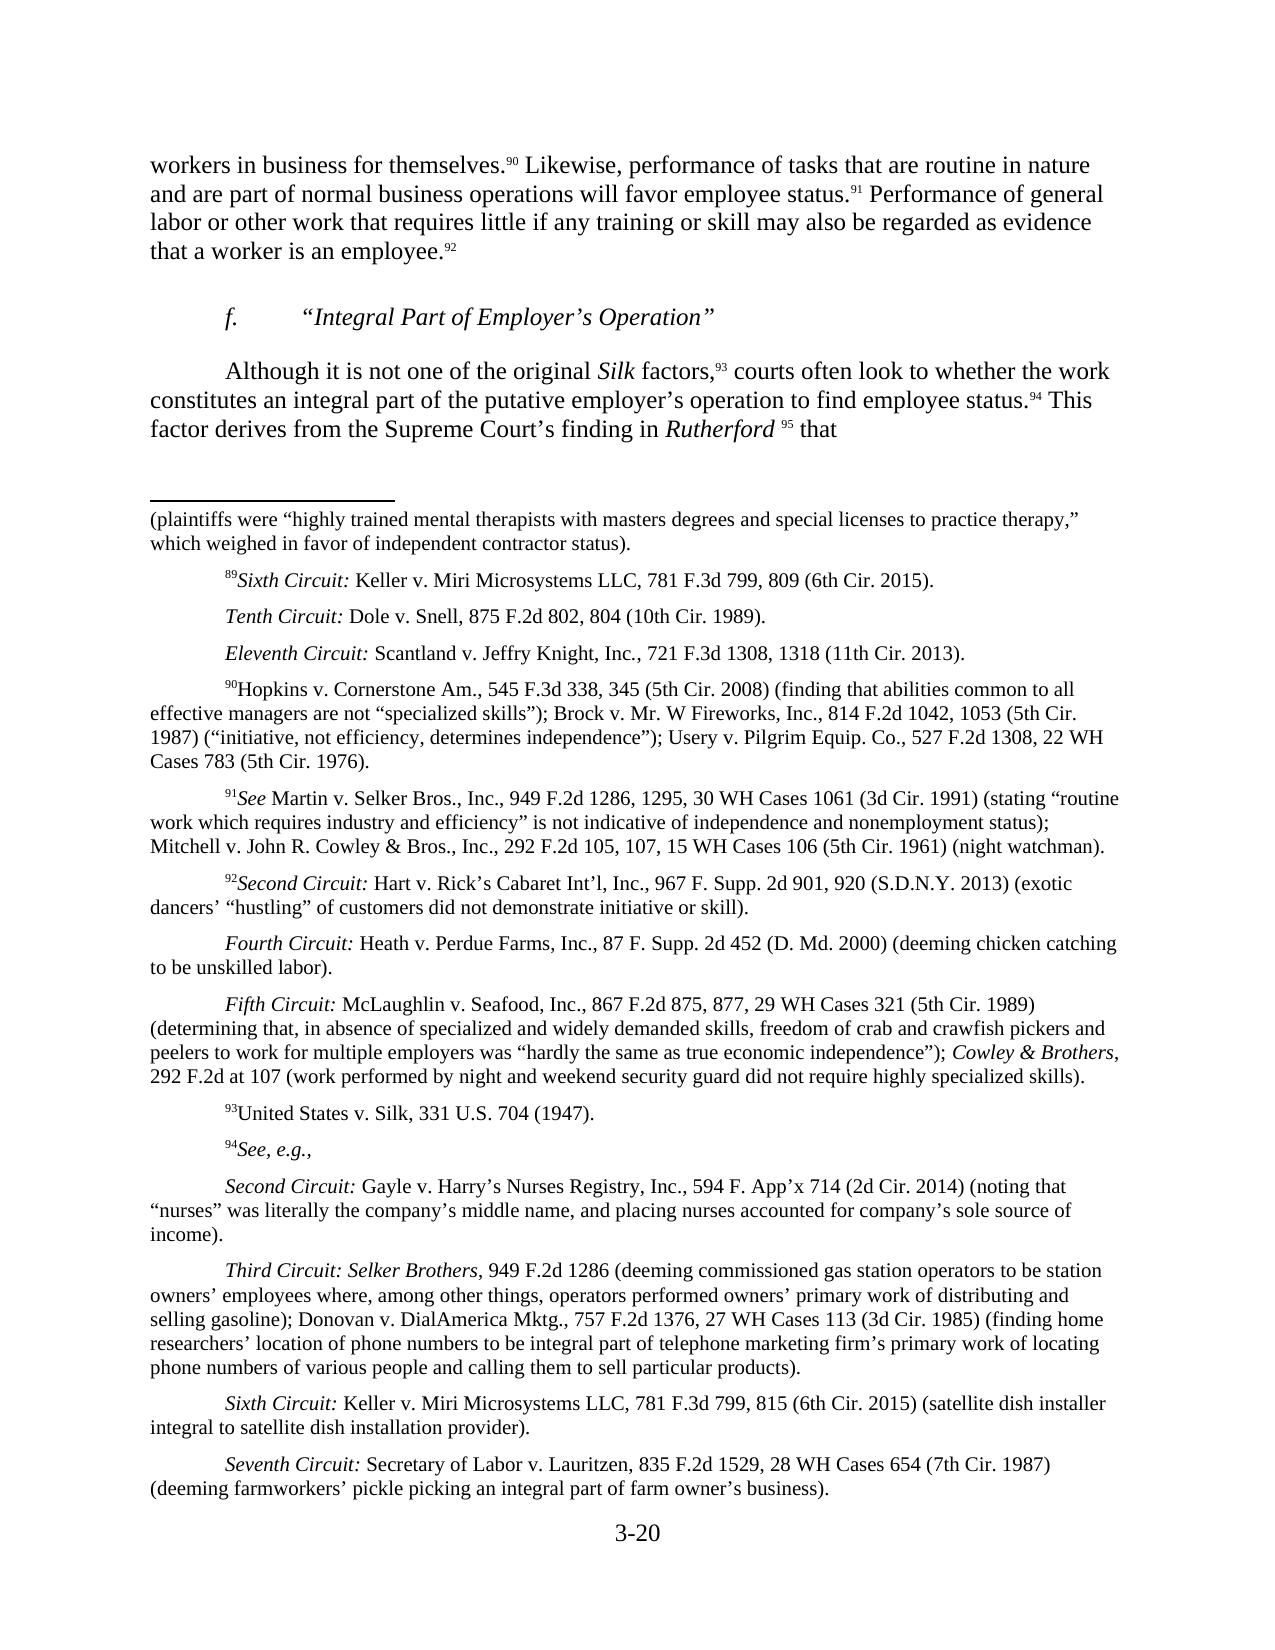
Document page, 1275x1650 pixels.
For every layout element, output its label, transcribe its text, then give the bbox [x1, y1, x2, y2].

text Although it is not one of the original Silk factors, courts often look to whether the work constitutes an integral part of the putative employer’s operation to find employee status. This factor derives from the Supreme Court’s finding in Rutherford that [150, 356, 1125, 442]
text f. “Integral Part of Employer’s Operation” [225, 302, 1125, 331]
text A combination of skill and initiative may support an independent contractor conclusion. However, possession of specialized skills is not, alone, dispositive of employee status, and a variety of skilled workers who do not exercise significant initiative in locating work opportunities have been held to be employees under the FLSA. In analyzing whether a worker possesses specialized skills, courts may look at whether training, certification, or testing is required. The development of occupational skills on the job has been deemed less probative of economic independence than the possession of skills or previous experience when hired. Business sense, sales ability, personality, and good rapport with customers have been equated with “efficiency” and not with the initiative and managerial skills that are the hallmark of workers in business for themselves. Likewise, performance of tasks that are routine in nature and are part of normal business operations will favor employee status. Performance of general labor or other work that requires little if any training or skill may also be regarded as evidence that a worker is an employee. [150, 150, 1125, 265]
